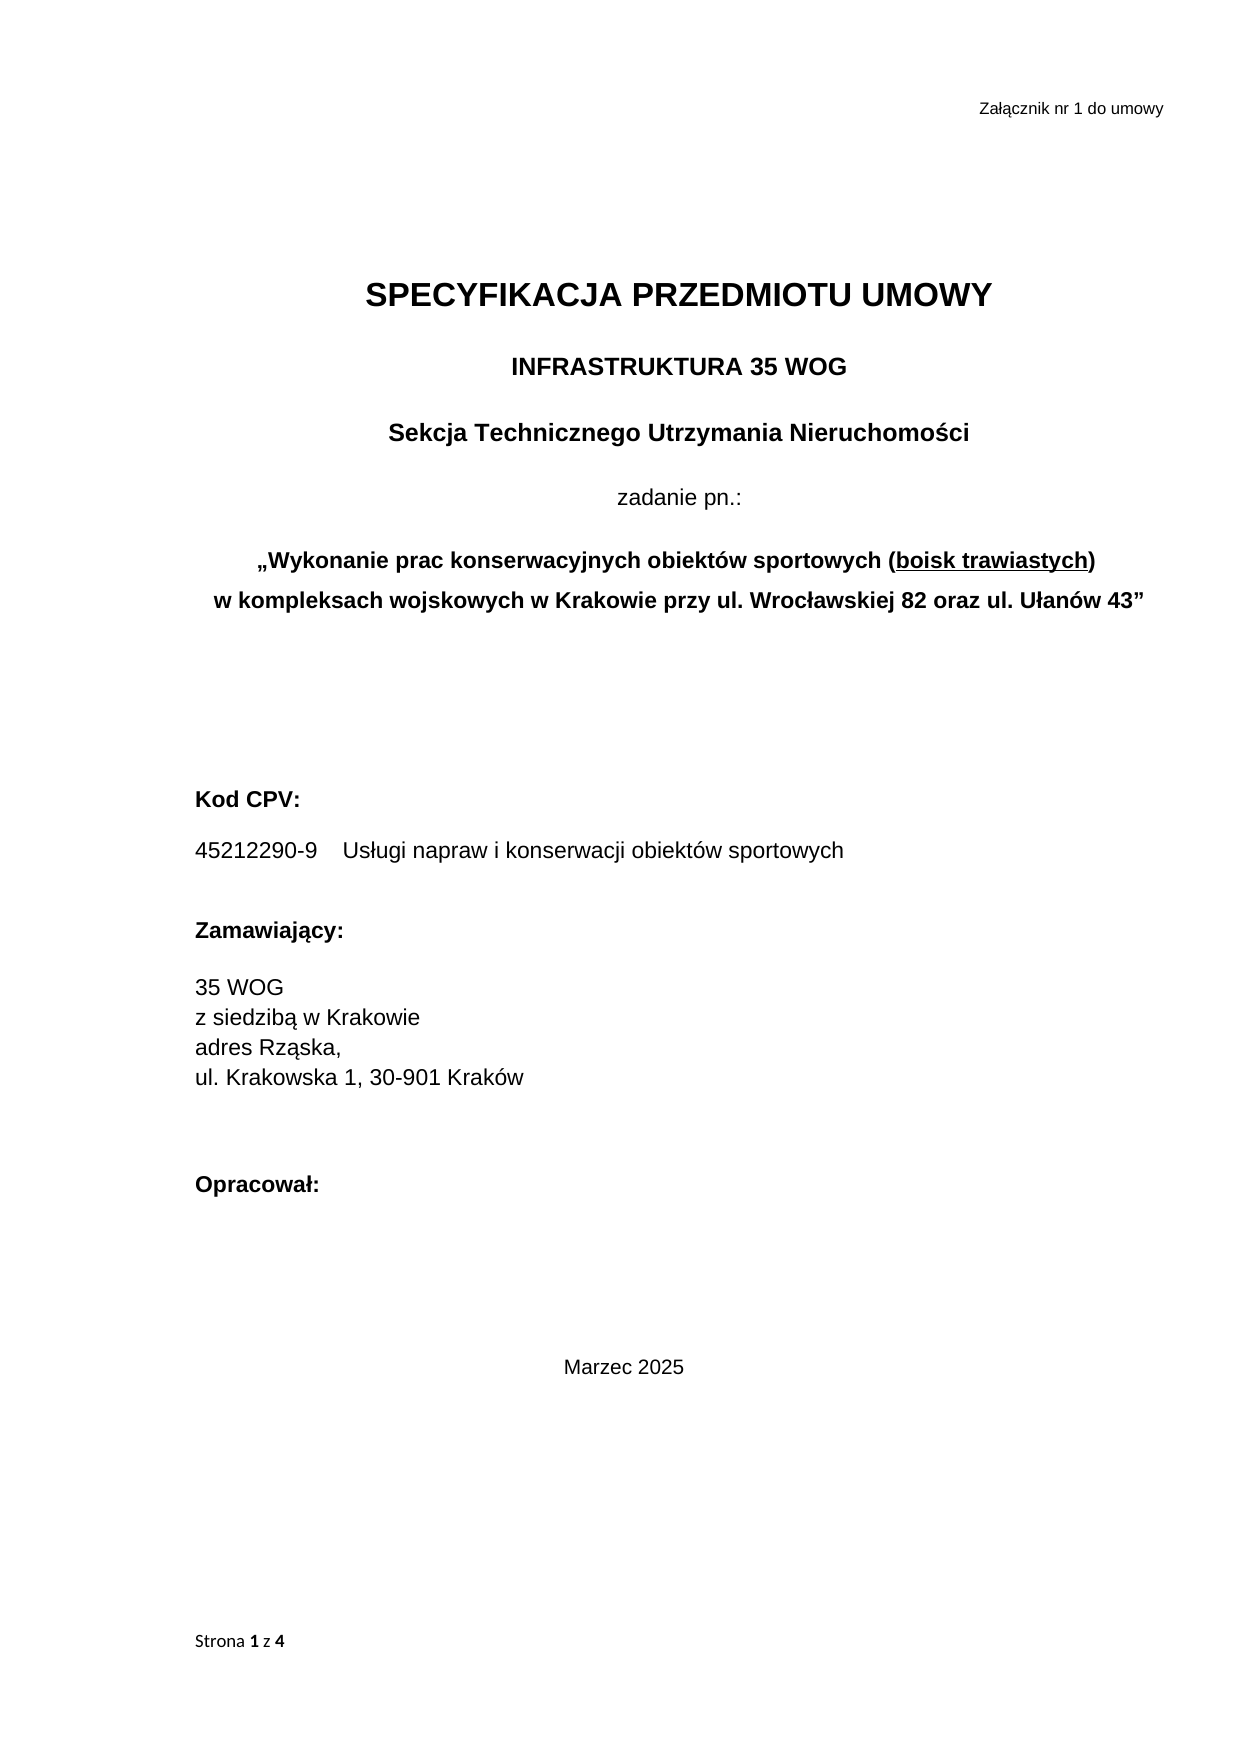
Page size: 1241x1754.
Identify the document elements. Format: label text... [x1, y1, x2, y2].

text Kod CPV: [195, 786, 1163, 812]
text Sekcja Technicznego Utrzymania Nieruchomości [195, 418, 1163, 447]
text Opracował: [195, 1171, 1163, 1197]
list „Wykonanie prac konserwacyjnych obiektów sportowych (boisk trawiastych) w kompleksach wojskowych w Krakowie przy ul. Wrocławskiej 82 oraz ul. Ułanów 43” [195, 547, 1163, 613]
text z siedzibą w Krakowie [195, 1004, 1163, 1030]
text 45212290-9 Usługi napraw i konserwacji obiektów sportowych [195, 837, 1163, 892]
text Marzec 2025 [490, 1355, 1163, 1379]
text ul. Krakowska 1, 30-901 Kraków [195, 1064, 1163, 1090]
text 35 WOG [195, 973, 1163, 1000]
text zadanie pn.: [195, 484, 1163, 510]
text Zamawiający: [195, 917, 1163, 943]
text adres Rząska, [195, 1034, 1163, 1060]
text SPECYFIKACJA PRZEDMIOTU UMOWY [195, 274, 1163, 313]
text INFRASTRUKTURA 35 WOG [195, 352, 1163, 381]
